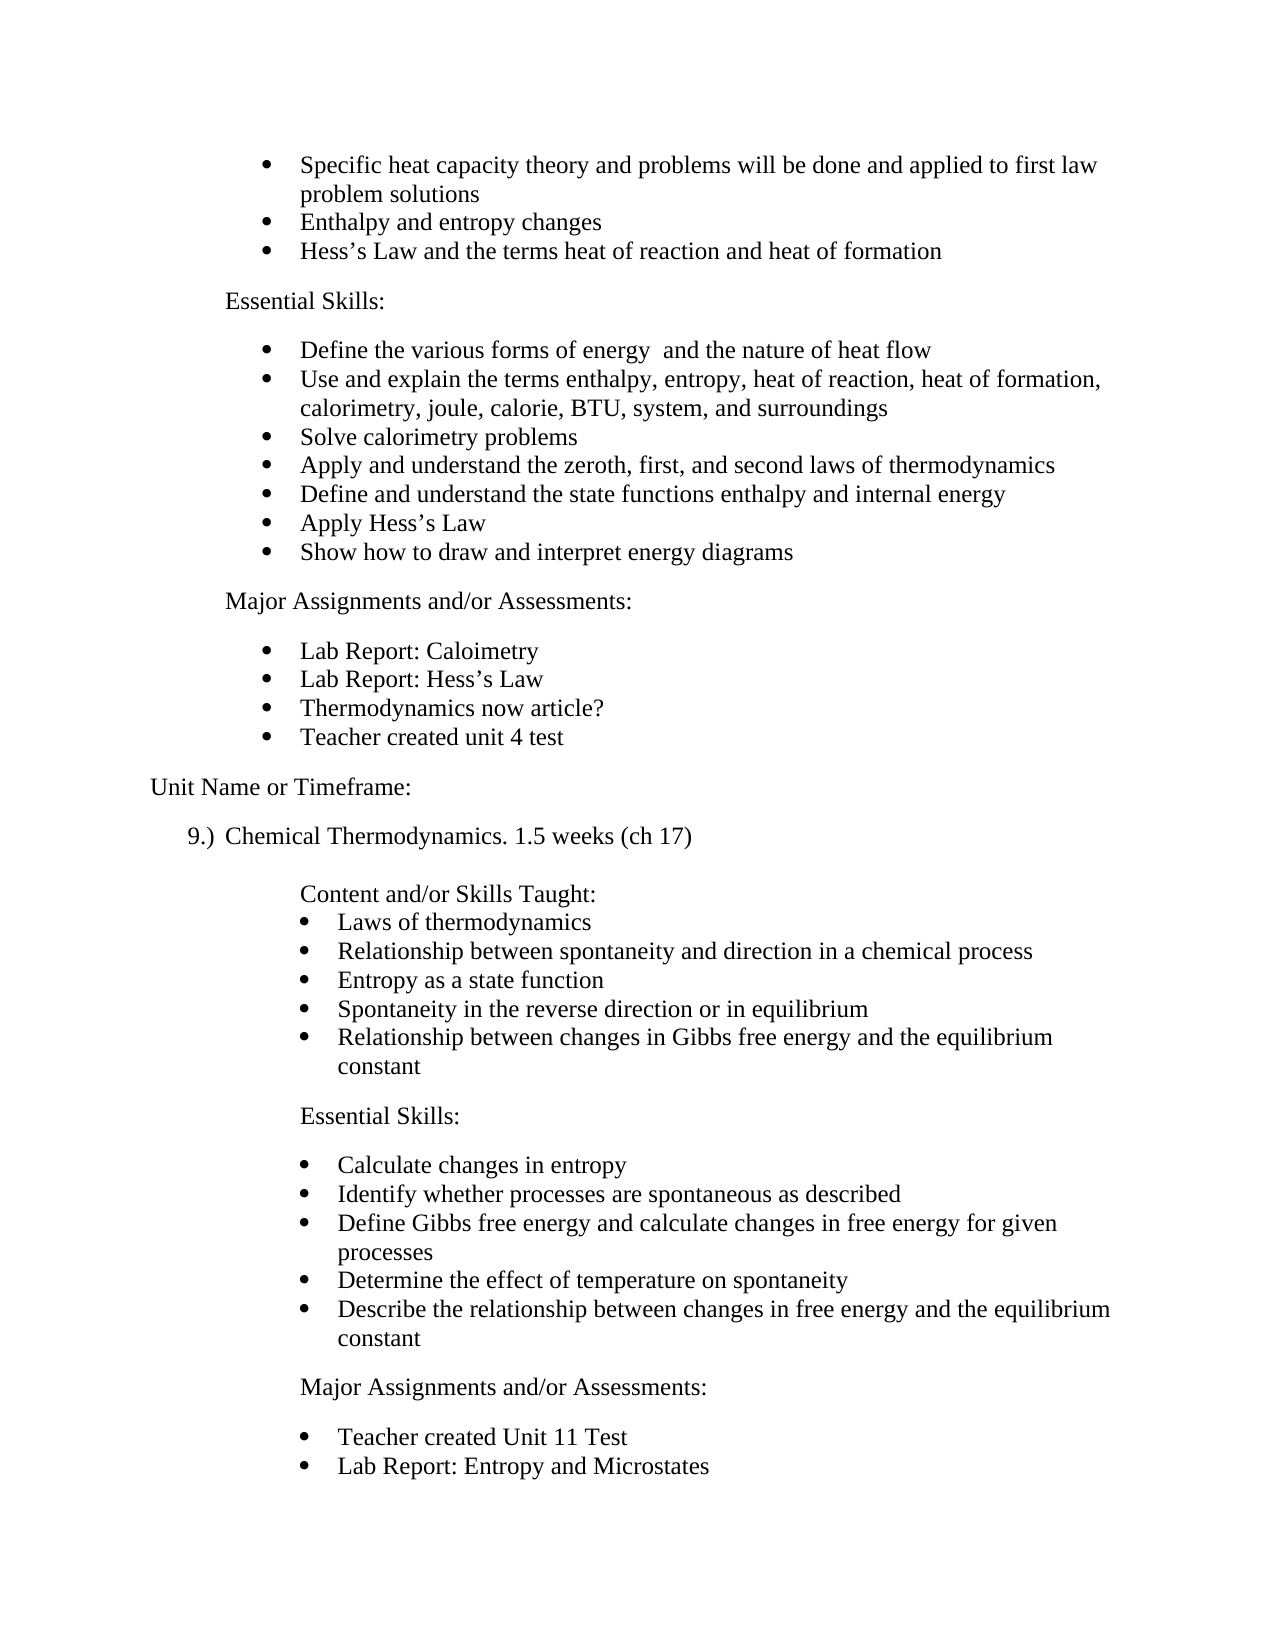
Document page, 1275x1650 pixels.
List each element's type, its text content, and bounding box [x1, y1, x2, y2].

list Lab Report: Entropy and Microstates [300, 1451, 1125, 1479]
list Spontaneity in the reverse direction or in equilibrium [300, 994, 1125, 1022]
text Major Assignments and/or Assessments: [300, 1372, 1125, 1401]
list Define the various forms of energy and the nature of heat flow [262, 335, 1125, 364]
list Thermodynamics now article? [262, 693, 1125, 722]
list Teacher created Unit 11 Test [300, 1422, 1125, 1451]
list Show how to draw and interpret energy diagrams [262, 537, 1125, 565]
list Determine the effect of temperature on spontaneity [300, 1265, 1125, 1294]
list Apply and understand the zeroth, first, and second laws of thermodynamics [262, 450, 1125, 479]
text Essential Skills: [225, 286, 1125, 314]
list Teacher created unit 4 test [262, 722, 1125, 751]
list Define Gibbs free energy and calculate changes in free energy for given processes [300, 1208, 1125, 1265]
list Specific heat capacity theory and problems will be done and applied to first law problem solutions [262, 150, 1125, 207]
text Unit Name or Timeframe: [150, 772, 1125, 800]
list Define and understand the state functions enthalpy and internal energy [262, 479, 1125, 508]
list Calculate changes in entropy [300, 1150, 1125, 1179]
list Content and/or Skills Taught: [300, 879, 1125, 907]
list Chemical Thermodynamics. 1.5 weeks (ch 17) [187, 821, 1125, 850]
list Laws of thermodynamics [300, 907, 1125, 936]
list Relationship between changes in Gibbs free energy and the equilibrium constant [300, 1022, 1125, 1080]
list Enthalpy and entropy changes [262, 207, 1125, 236]
list Solve calorimetry problems [262, 422, 1125, 450]
list Identify whether processes are spontaneous as described [300, 1179, 1125, 1208]
list Use and explain the terms enthalpy, entropy, heat of reaction, heat of formation, calorimetry, joule, calorie, BTU, system, and surroundings [262, 364, 1125, 422]
list Relationship between spontaneity and direction in a chemical process [300, 936, 1125, 965]
list Describe the relationship between changes in free energy and the equilibrium constant [300, 1294, 1125, 1352]
list Lab Report: Caloimetry [262, 636, 1125, 664]
list Apply Hess’s Law [262, 508, 1125, 537]
list Entropy as a state function [300, 965, 1125, 994]
text Essential Skills: [300, 1101, 1125, 1129]
list Lab Report: Hess’s Law [262, 664, 1125, 693]
text Major Assignments and/or Assessments: [225, 586, 1125, 615]
list Hess’s Law and the terms heat of reaction and heat of formation [262, 236, 1125, 265]
